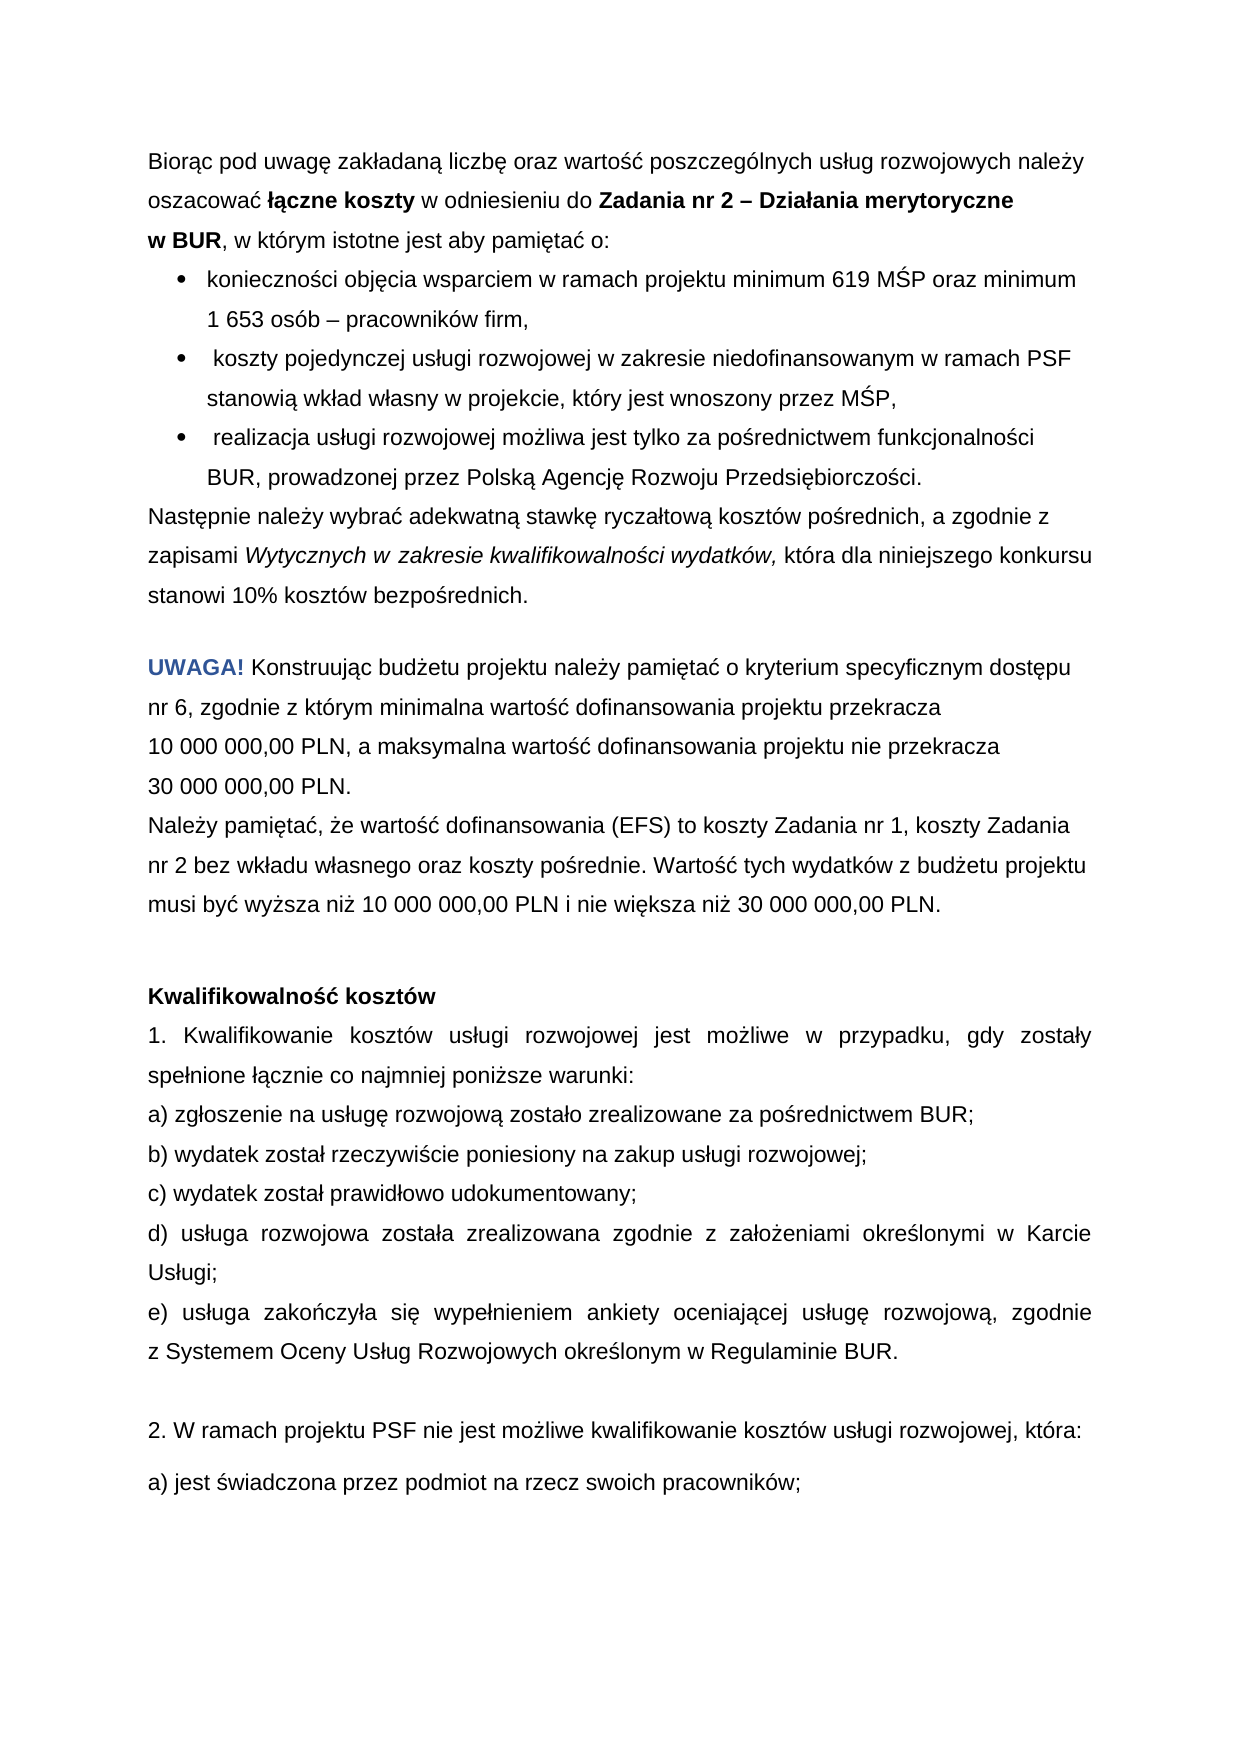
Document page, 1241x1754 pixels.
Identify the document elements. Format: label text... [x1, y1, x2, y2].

text Następnie należy wybrać adekwatną stawkę ryczałtową kosztów pośrednich, a zgodnie z zapisami Wytycznych w zakresie kwalifikowalności wydatków, która dla niniejszego konkursu stanowi 10% kosztów bezpośrednich. [148, 503, 1093, 608]
text 2. W ramach projektu PSF nie jest możliwe kwalifikowanie kosztów usługi rozwojowej, która: [148, 1417, 1093, 1443]
text Biorąc pod uwagę zakładaną liczbę oraz wartość poszczególnych usług rozwojowych należy oszacować łączne koszty w odniesieniu do Zadania nr 2 – Działania merytoryczne w BUR, w którym istotne jest aby pamiętać o: [148, 148, 1093, 253]
text 1. Kwalifikowanie kosztów usługi rozwojowej jest możliwe w przypadku, gdy zostały spełnione łącznie co najmniej poniższe warunki: [148, 1022, 1093, 1088]
list koszty pojedynczej usługi rozwojowej w zakresie niedofinansowanym w ramach PSF stanowią wkład własny w projekcie, który jest wnoszony przez MŚP, [177, 345, 1093, 411]
text a) jest świadczona przez podmiot na rzecz swoich pracowników; [148, 1469, 1093, 1495]
text e) usługa zakończyła się wypełnieniem ankiety oceniającej usługę rozwojową, zgodnie z Systemem Oceny Usług Rozwojowych określonym w Regulaminie BUR. [148, 1298, 1093, 1364]
text UWAGA! Konstruując budżetu projektu należy pamiętać o kryterium specyficznym dostępu nr 6, zgodnie z którym minimalna wartość dofinansowania projektu przekracza 10 000 000,00 PLN, a maksymalna wartość dofinansowania projektu nie przekracza 30 000 000,00 PLN. [148, 654, 1093, 799]
text b) wydatek został rzeczywiście poniesiony na zakup usługi rozwojowej; [148, 1141, 1093, 1167]
text c) wydatek został prawidłowo udokumentowany; [148, 1180, 1093, 1206]
text d) usługa rozwojowa została zrealizowana zgodnie z założeniami określonymi w Karcie Usługi; [148, 1219, 1093, 1285]
text Kwalifikowalność kosztów [148, 983, 1093, 1010]
text Należy pamiętać, że wartość dofinansowania (EFS) to koszty Zadania nr 1, koszty Zadania nr 2 bez wkładu własnego oraz koszty pośrednie. Wartość tych wydatków z budżetu projektu musi być wyższa niż 10 000 000,00 PLN i nie większa niż 30 000 000,00 PLN. [148, 812, 1093, 917]
text a) zgłoszenie na usługę rozwojową zostało zrealizowane za pośrednictwem BUR; [148, 1101, 1093, 1127]
list realizacja usługi rozwojowej możliwa jest tylko za pośrednictwem funkcjonalności BUR, prowadzonej przez Polską Agencję Rozwoju Przedsiębiorczości. [177, 424, 1093, 490]
list konieczności objęcia wsparciem w ramach projektu minimum 619 MŚP oraz minimum 1 653 osób – pracowników firm, [177, 266, 1093, 332]
